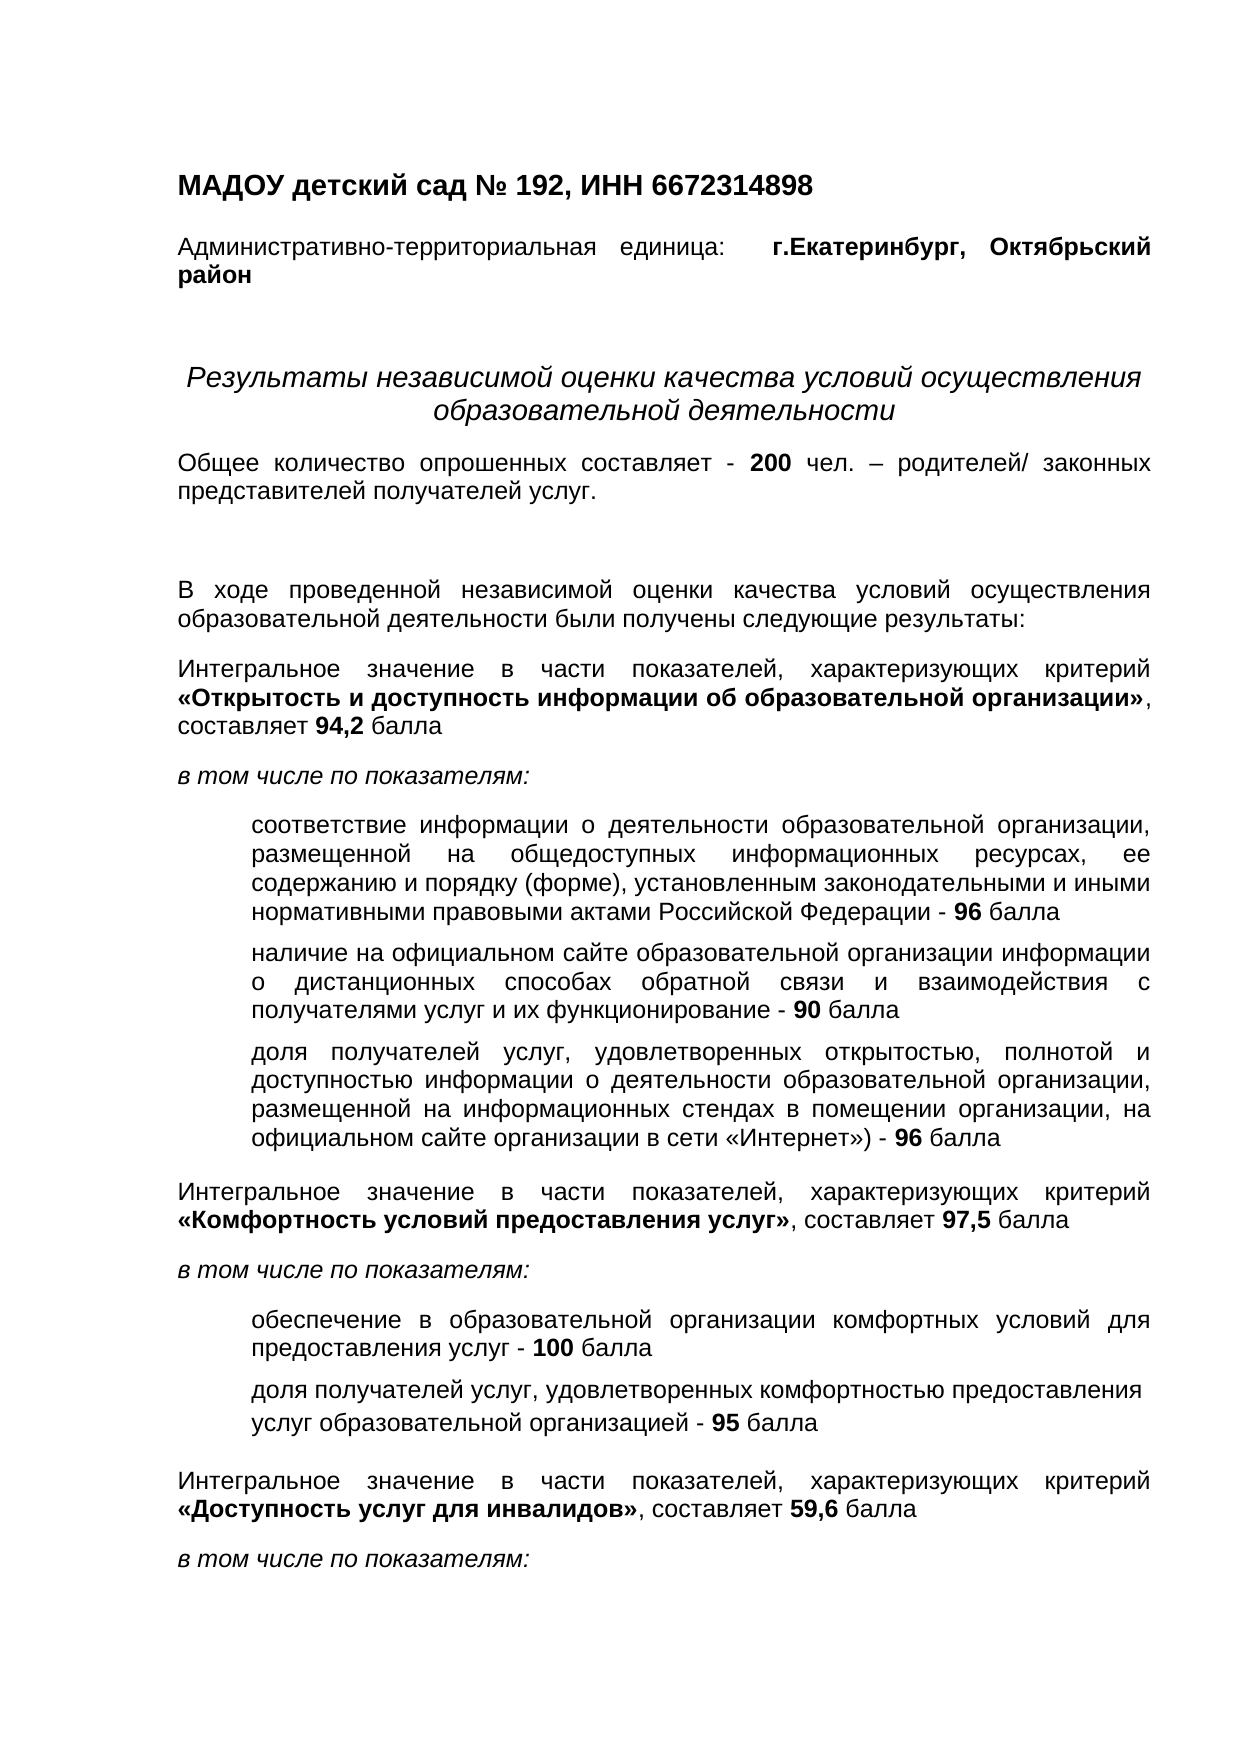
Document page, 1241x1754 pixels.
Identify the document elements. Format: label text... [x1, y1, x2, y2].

text соответствие информации о деятельности образовательной организации, размещенной на общедоступных информационных ресурсах, ее содержанию и порядку (форме), установленным законодательными и иными нормативными правовыми актами Российской Федерации - 96 балла [251, 810, 1152, 925]
text в том числе по показателям: [177, 761, 1152, 789]
text обеспечение в образовательной организации комфортных условий для предоставления услуг - 100 балла [251, 1304, 1152, 1362]
text В ходе проведенной независимой оценки качества условий осуществления образовательной деятельности были получены следующие результаты: [177, 575, 1152, 633]
text Общее количество опрошенных составляет - 200 чел. – родителей/ законных представителей получателей услуг. [177, 447, 1152, 505]
text Интегральное значение в части показателей, характеризующих критерий «Доступность услуг для инвалидов», составляет 59,6 балла [177, 1466, 1152, 1523]
subtitle МАДОУ детский сад № 192, ИНН 6672314898 [177, 168, 1152, 202]
text Интегральное значение в части показателей, характеризующих критерий «Открытость и доступность информации об образовательной организации», составляет 94,2 балла [177, 654, 1152, 740]
text в том числе по показателям: [177, 1544, 1152, 1573]
text Административно-территориальная единица: г.Екатеринбург, Октябрьский район [177, 232, 1152, 289]
text доля получателей услуг, удовлетворенных открытостью, полнотой и доступностью информации о деятельности образовательной организации, размещенной на информационных стендах в помещении организации, на официальном сайте организации в сети «Интернет») - 96 балла [251, 1037, 1152, 1152]
text Результаты независимой оценки качества условий осуществления образовательной деятельности [177, 359, 1152, 427]
text доля получателей услуг, удовлетворенных комфортностью предоставления услуг образовательной организацией - 95 балла [251, 1374, 1152, 1436]
text наличие на официальном сайте образовательной организации информации о дистанционных способах обратной связи и взаимодействия с получателями услуг и их функционирование - 90 балла [251, 938, 1152, 1024]
text в том числе по показателям: [177, 1255, 1152, 1284]
text Интегральное значение в части показателей, характеризующих критерий «Комфортность условий предоставления услуг», составляет 97,5 балла [177, 1177, 1152, 1234]
